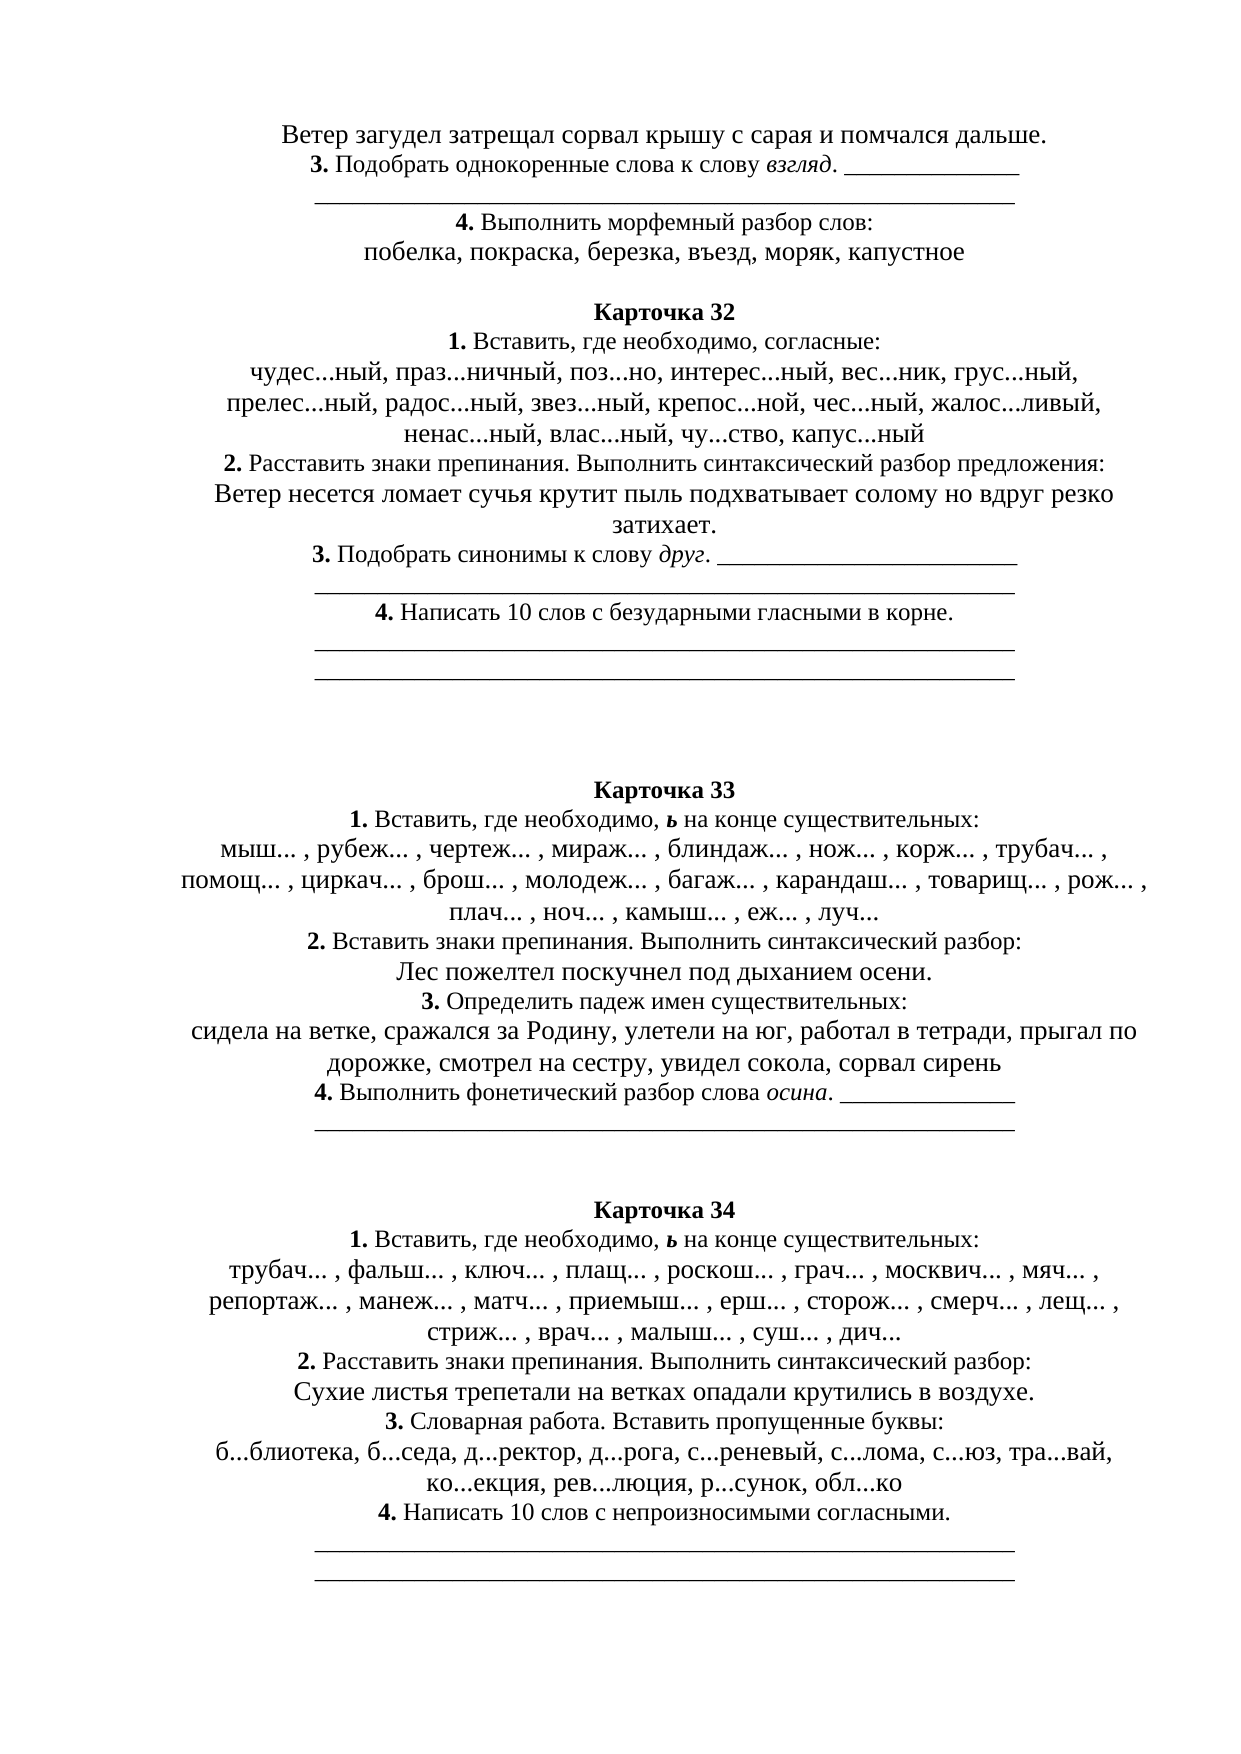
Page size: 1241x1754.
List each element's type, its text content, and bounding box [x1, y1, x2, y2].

text б...блиотека, б...седа, д...ректор, д...рога, с...реневый, с...лома, с...юз, тра...вай, ко...екция, рев...люция, р...сунок, обл...ко [177, 1435, 1152, 1497]
text 1. Вставить, где необходимо, ь на конце существительных: [177, 1224, 1152, 1253]
text трубач... , фальш... , ключ... , плащ... , роскош... , грач... , москвич... , мяч... , репортаж... , манеж... , матч... , приемыш... , ерш... , сторож... , смерч... , лещ... , стриж... , врач... , малыш... , суш... , дич... [177, 1253, 1152, 1346]
text ________________________________________________________ [177, 568, 1152, 597]
text 2. Расставить знаки препинания. Выполнить синтаксический разбор предложения: [177, 448, 1152, 477]
text 3. Словарная работа. Вставить пропущенные буквы: [177, 1406, 1152, 1435]
text сидела на ветке, сражался за Родину, улетели на юг, работал в тетради, прыгал по дорожке, смотрел на сестру, увидел сокола, сорвал сирень [177, 1014, 1152, 1077]
text побелка, покраска, березка, въезд, моряк, капустное [177, 236, 1152, 267]
text Лес пожелтел поскучнел под дыханием осени. [177, 954, 1152, 986]
text 4. Выполнить морфемный разбор слов: [177, 207, 1152, 236]
text ________________________________________________________ [177, 626, 1152, 654]
text 4. Написать 10 слов с непроизносимыми согласными. [177, 1497, 1152, 1526]
text ________________________________________________________ [177, 178, 1152, 207]
text мыш... , рубеж... , чертеж... , мираж... , блиндаж... , нож... , корж... , трубач... , помощ... , циркач... , брош... , молодеж... , багаж... , карандаш... , товарищ... , рож... , плач... , ноч... , камыш... , еж... , луч... [177, 832, 1152, 926]
text 4. Выполнить фонетический разбор слова осина. ______________ [177, 1077, 1152, 1106]
text 3. Подобрать однокоренные слова к слову взгляд. ______________ [177, 149, 1152, 178]
text 3. Подобрать синонимы к слову друг. ________________________ [177, 539, 1152, 568]
text ________________________________________________________ [177, 1526, 1152, 1555]
text 4. Написать 10 слов с безударными гласными в корне. [177, 597, 1152, 626]
text 3. Определить падеж имен существительных: [177, 986, 1152, 1014]
text 2. Расставить знаки препинания. Выполнить синтаксический разбор: [177, 1346, 1152, 1375]
text Ветер загудел затрещал сорвал крышу с сарая и помчался дальше. [177, 118, 1152, 149]
text 2. Вставить знаки препинания. Выполнить синтаксический разбор: [177, 926, 1152, 954]
text ________________________________________________________ [177, 1555, 1152, 1584]
text 1. Вставить, где необходимо, ь на конце существительных: [177, 804, 1152, 832]
text Сухие листья трепетали на ветках опадали крутились в воздухе. [177, 1375, 1152, 1406]
text Ветер несется ломает сучья крутит пыль подхватывает солому но вдруг резко затихает. [177, 477, 1152, 539]
text Карточка 34 [177, 1196, 1152, 1224]
text ________________________________________________________ [177, 654, 1152, 683]
text 1. Вставить, где необходимо, согласные: [177, 326, 1152, 355]
text чудес...ный, праз...ничный, поз...но, интерес...ный, вес...ник, грус...ный, прелес...ный, радос...ный, звез...ный, крепос...ной, чес...ный, жалос...ливый, ненас...ный, влас...ный, чу...ство, капус...ный [177, 355, 1152, 448]
text Карточка 32 [177, 297, 1152, 326]
text ________________________________________________________ [177, 1106, 1152, 1134]
text Карточка 33 [177, 775, 1152, 804]
